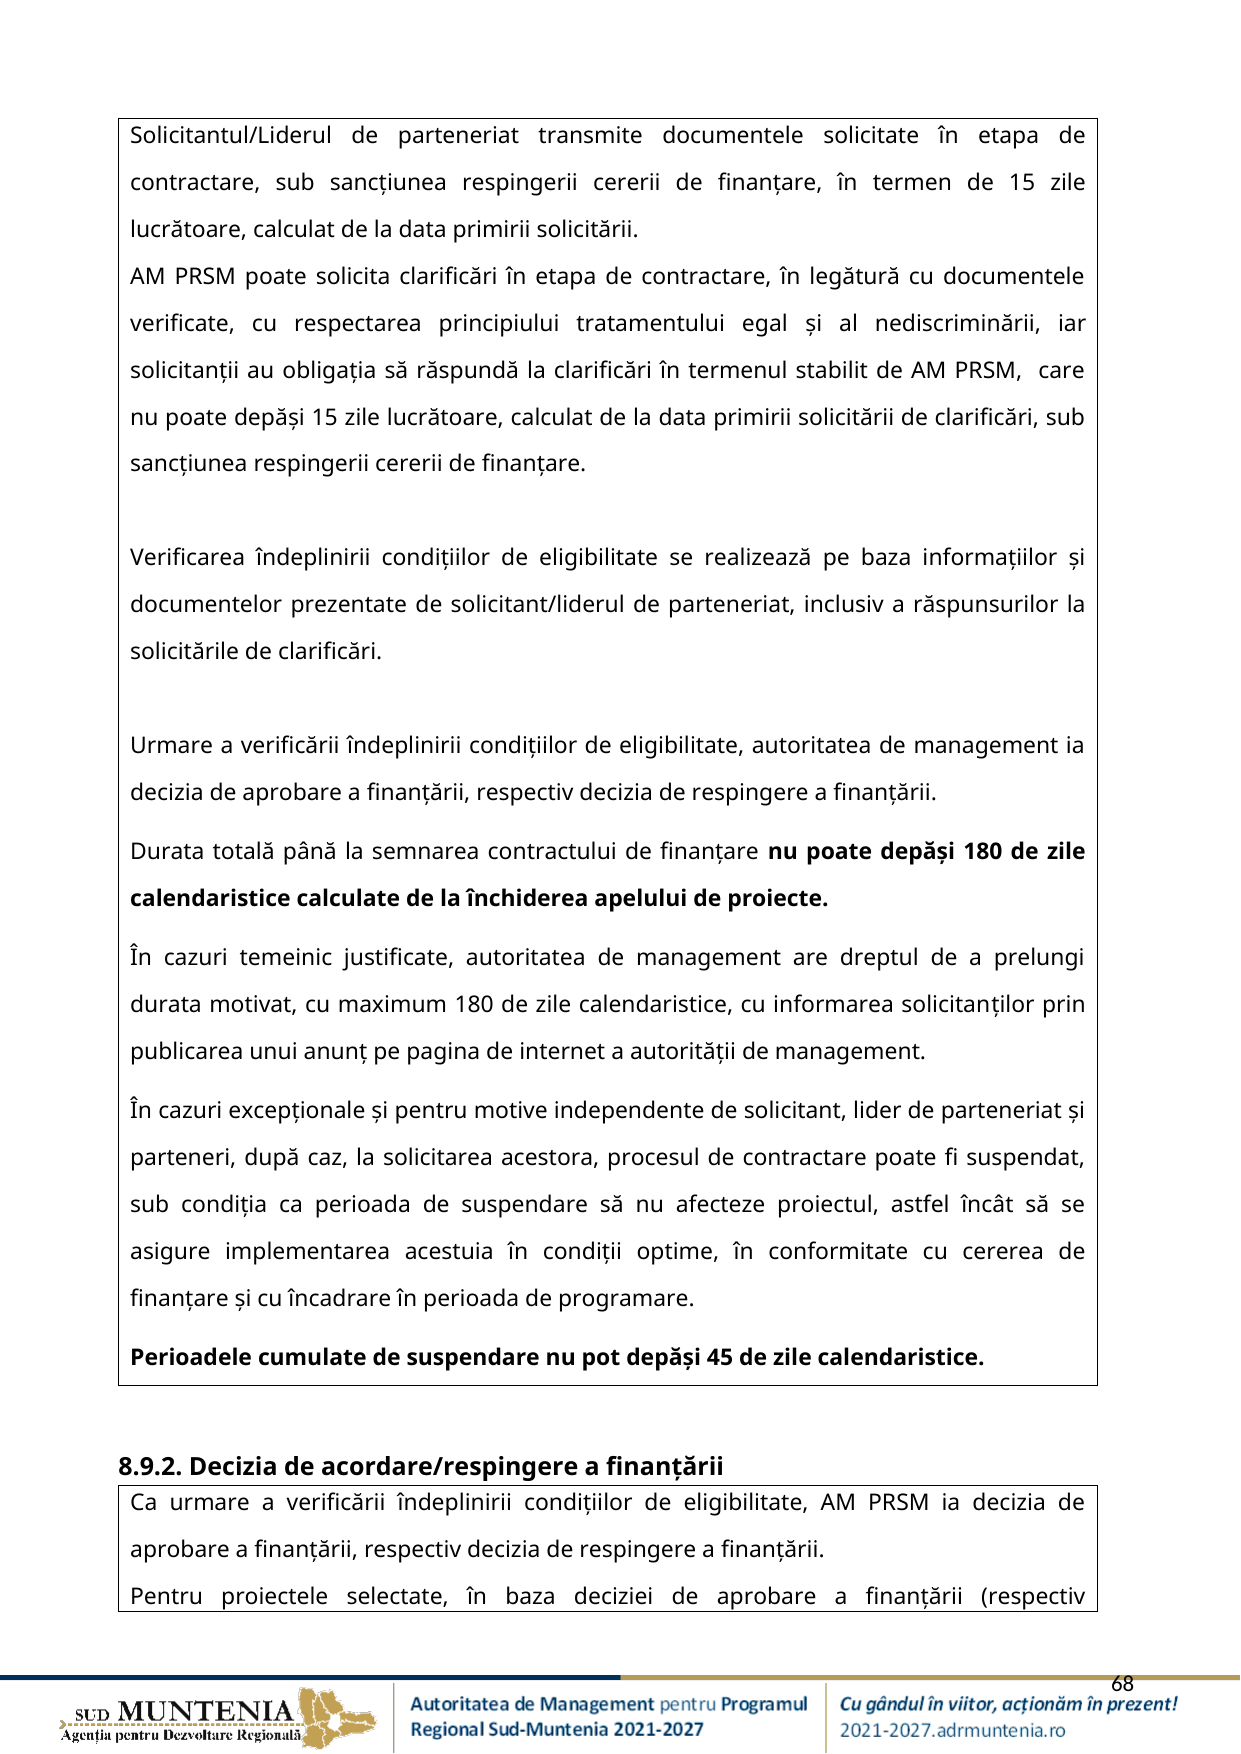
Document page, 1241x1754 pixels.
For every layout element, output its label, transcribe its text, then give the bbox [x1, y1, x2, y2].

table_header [119, 119, 1097, 1385]
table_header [119, 1486, 1097, 1611]
picture [0, 1675, 1241, 1754]
subtitle 8.9.2. Decizia de acordare/respingere a finanțării [118, 1448, 1134, 1482]
